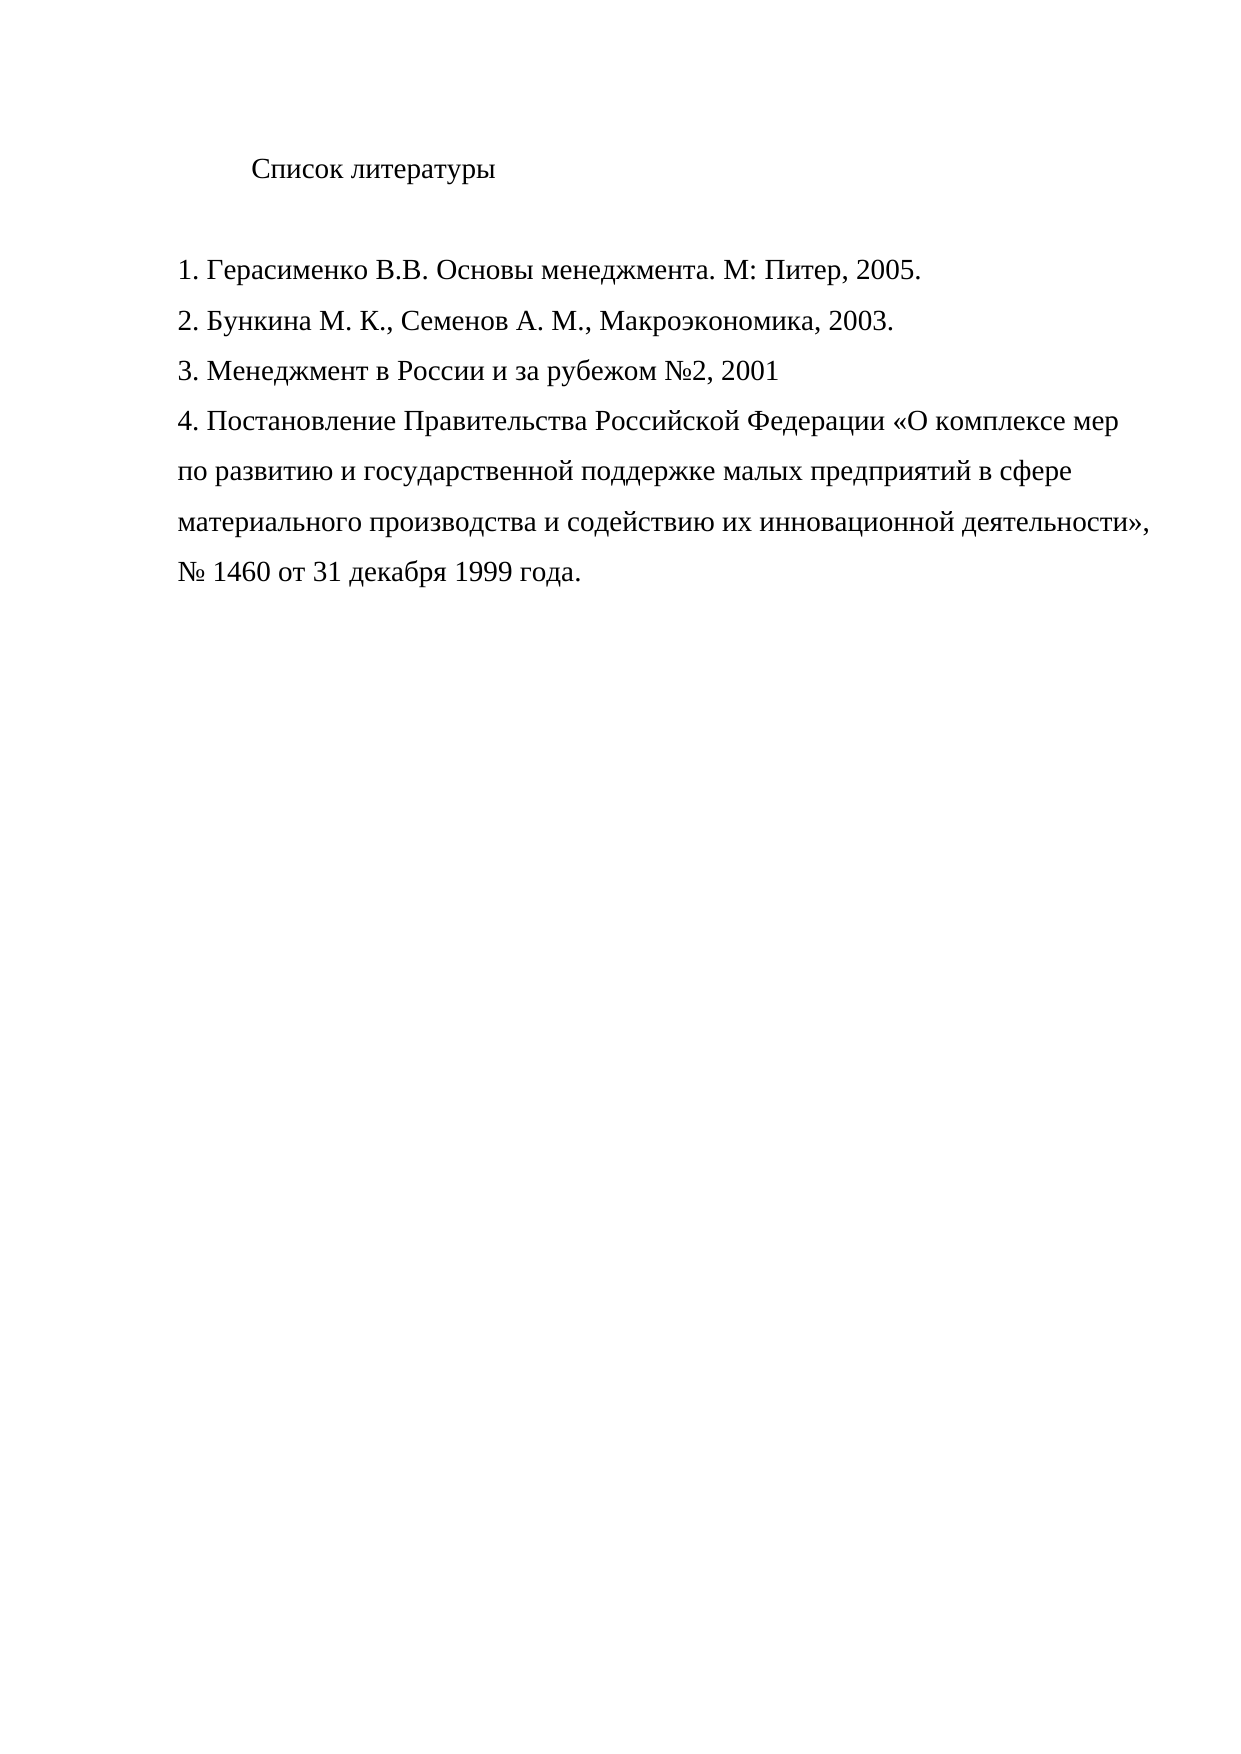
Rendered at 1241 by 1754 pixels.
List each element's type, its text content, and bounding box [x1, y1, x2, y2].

text 4. Постановление Правительства Российской Федерации «О комплексе мер по развитию и государственной поддержке малых предприятий в сфере материального производства и содействию их инновационной деятельности», № 1460 от 31 декабря 1999 года. [177, 403, 1152, 588]
text 3. Менеджмент в России и за рубежом №2, 2001 [177, 353, 1152, 386]
text 2. Бункина М. К., Семенов А. М., Макроэкономика, 2003. [177, 303, 1152, 336]
text 1. Герасименко В.В. Основы менеджмента. М: Питер, 2005. [177, 252, 1152, 286]
text Список литературы [177, 152, 1152, 185]
